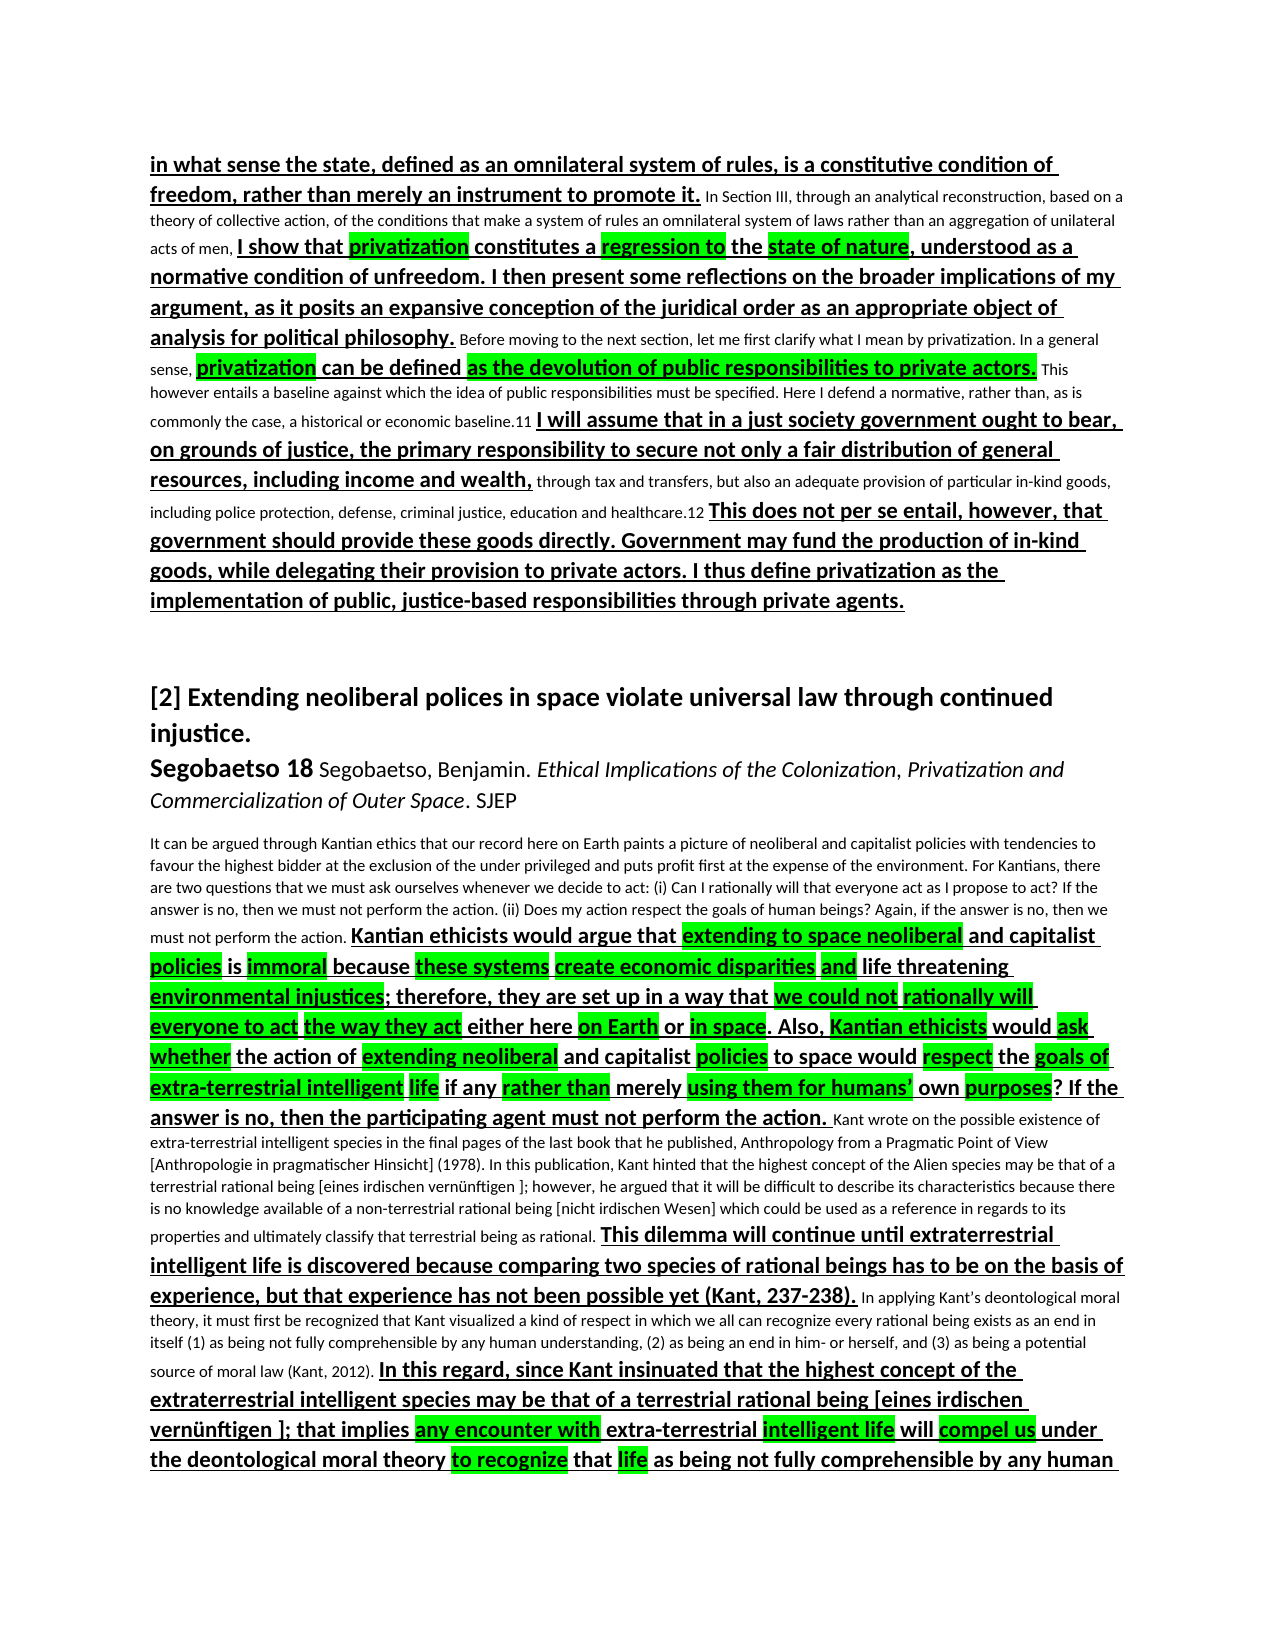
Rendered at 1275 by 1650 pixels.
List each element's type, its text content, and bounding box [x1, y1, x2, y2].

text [150, 150, 1125, 614]
subtitle [2] Extending neoliberal polices in space violate universal law through continued injustice. [150, 680, 1125, 749]
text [150, 1276, 1125, 1474]
text Segobaetso 18 Segobaetso, Benjamin. Ethical Implications of the Colonization, Privatization and Commercialization of Outer Space. SJEP [150, 751, 1125, 815]
